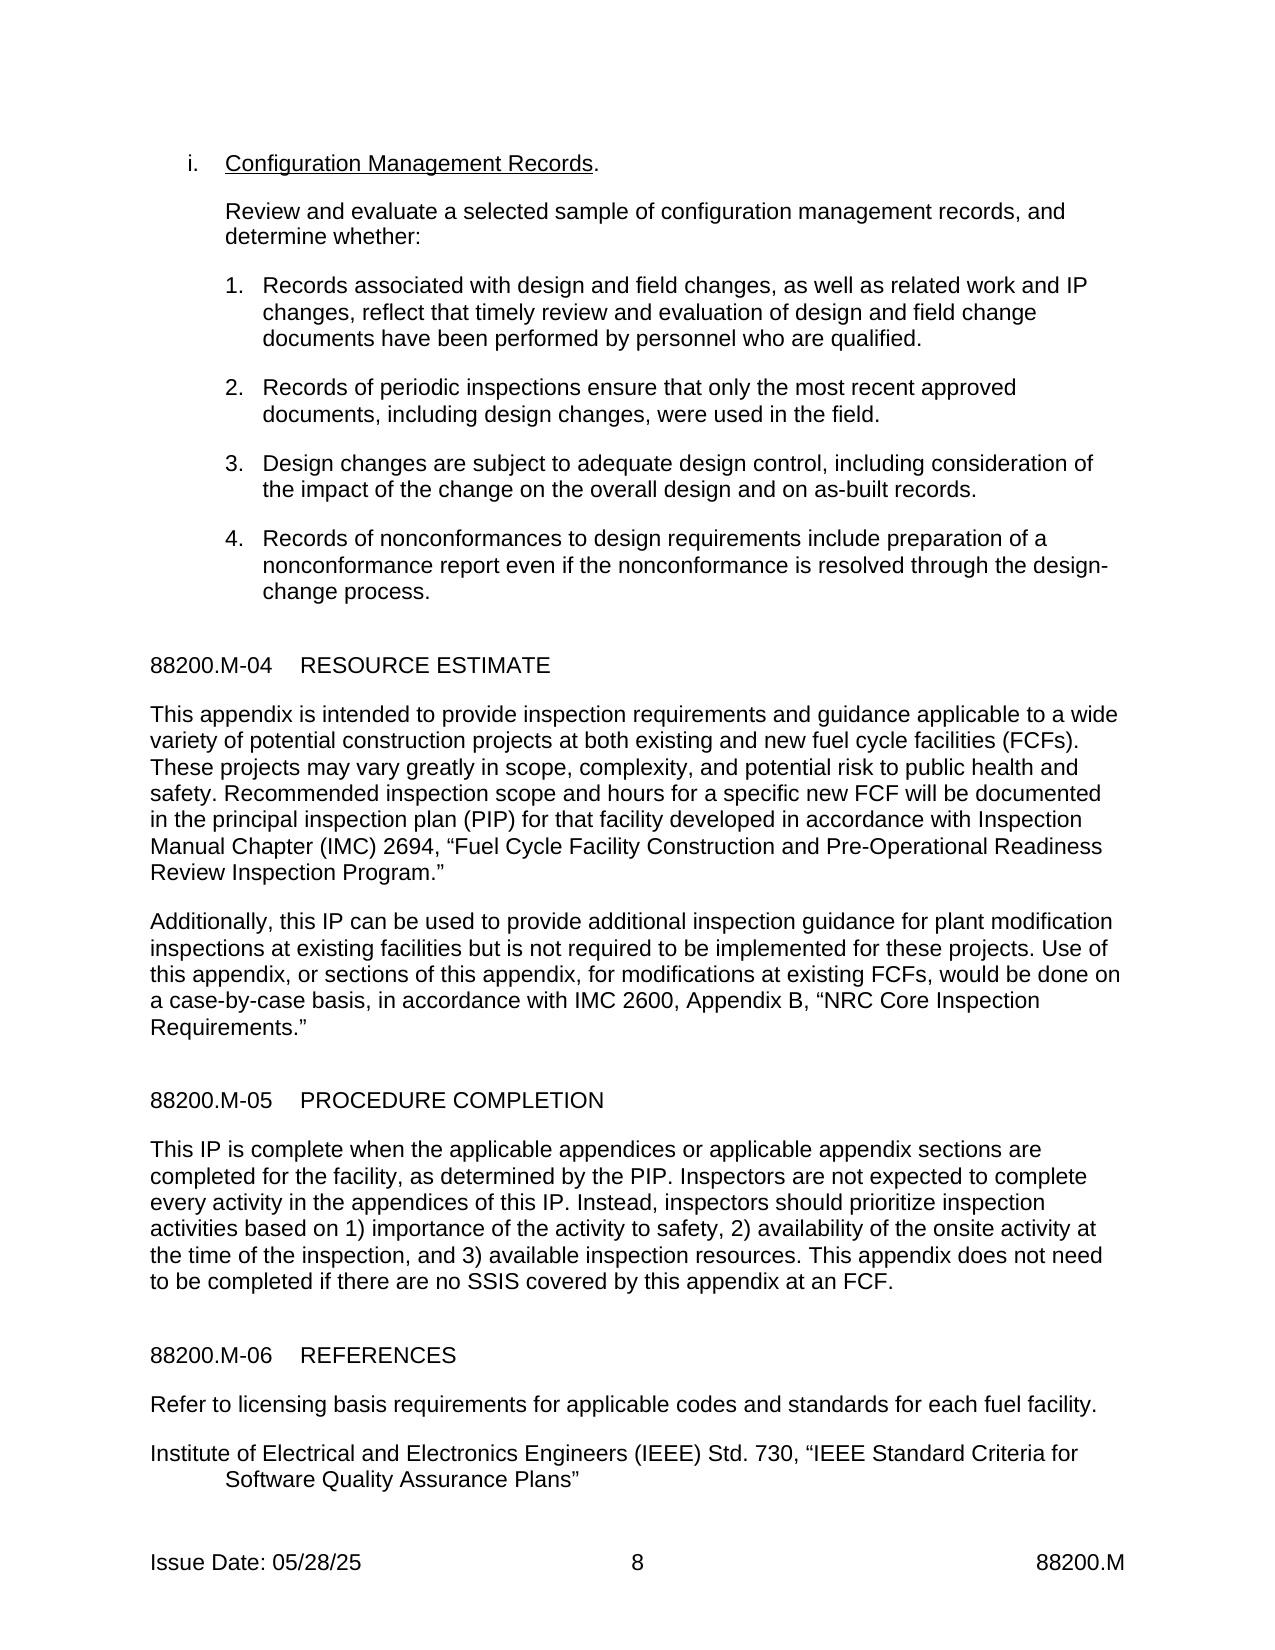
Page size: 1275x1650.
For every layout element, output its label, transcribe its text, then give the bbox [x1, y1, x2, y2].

list Records associated with design and field changes, as well as related work and IP changes, reflect that timely review and evaluation of design and field change documents have been performed by personnel who are qualified. [225, 272, 1125, 351]
text Review and evaluate a selected sample of configuration management records, and determine whether: [225, 199, 1125, 249]
text Institute of Electrical and Electronics Engineers (IEEE) Std. 730, “IEEE Standard Criteria for Software Quality Assurance Plans” [150, 1440, 1125, 1493]
list Records of nonconformances to design requirements include preparation of a nonconformance report even if the nonconformance is resolved through the design-change process. [225, 525, 1125, 604]
list Configuration Management Records. [187, 150, 1125, 176]
text This appendix is intended to provide inspection requirements and guidance applicable to a wide variety of potential construction projects at both existing and new fuel cycle facilities (FCFs). These projects may vary greatly in scope, complexity, and potential risk to public health and safety. Recommended inspection scope and hours for a specific new FCF will be documented in the principal inspection plan (PIP) for that facility developed in accordance with Inspection Manual Chapter (IMC) 2694, “Fuel Cycle Facility Construction and Pre-Operational Readiness Review Inspection Program.” [150, 701, 1125, 885]
subtitle 88200.M‑04 RESOURCE ESTIMATE [150, 650, 1125, 678]
list Records of periodic inspections ensure that only the most recent approved documents, including design changes, were used in the field. [225, 374, 1125, 427]
subtitle 88200.M‑05 PROCEDURE COMPLETION [150, 1086, 1125, 1113]
text Additionally, this IP can be used to provide additional inspection guidance for plant modification inspections at existing facilities but is not required to be implemented for these projects. Use of this appendix, or sections of this appendix, for modifications at existing FCFs, would be done on a case-by-case basis, in accordance with IMC 2600, Appendix B, “NRC Core Inspection Requirements.” [150, 908, 1125, 1040]
text Refer to licensing basis requirements for applicable codes and standards for each fuel facility. [150, 1391, 1125, 1417]
text This IP is complete when the applicable appendices or applicable appendix sections are completed for the facility, as determined by the PIP. Inspectors are not expected to complete every activity in the appendices of this IP. Instead, inspectors should prioritize inspection activities based on 1) importance of the activity to safety, 2) availability of the onsite activity at the time of the inspection, and 3) available inspection resources. This appendix does not need to be completed if there are no SSIS covered by this appendix at an FCF. [150, 1136, 1125, 1294]
list Design changes are subject to adequate design control, including consideration of the impact of the change on the overall design and on as-built records. [225, 450, 1125, 502]
subtitle 88200.M‑06 REFERENCES [150, 1340, 1125, 1368]
